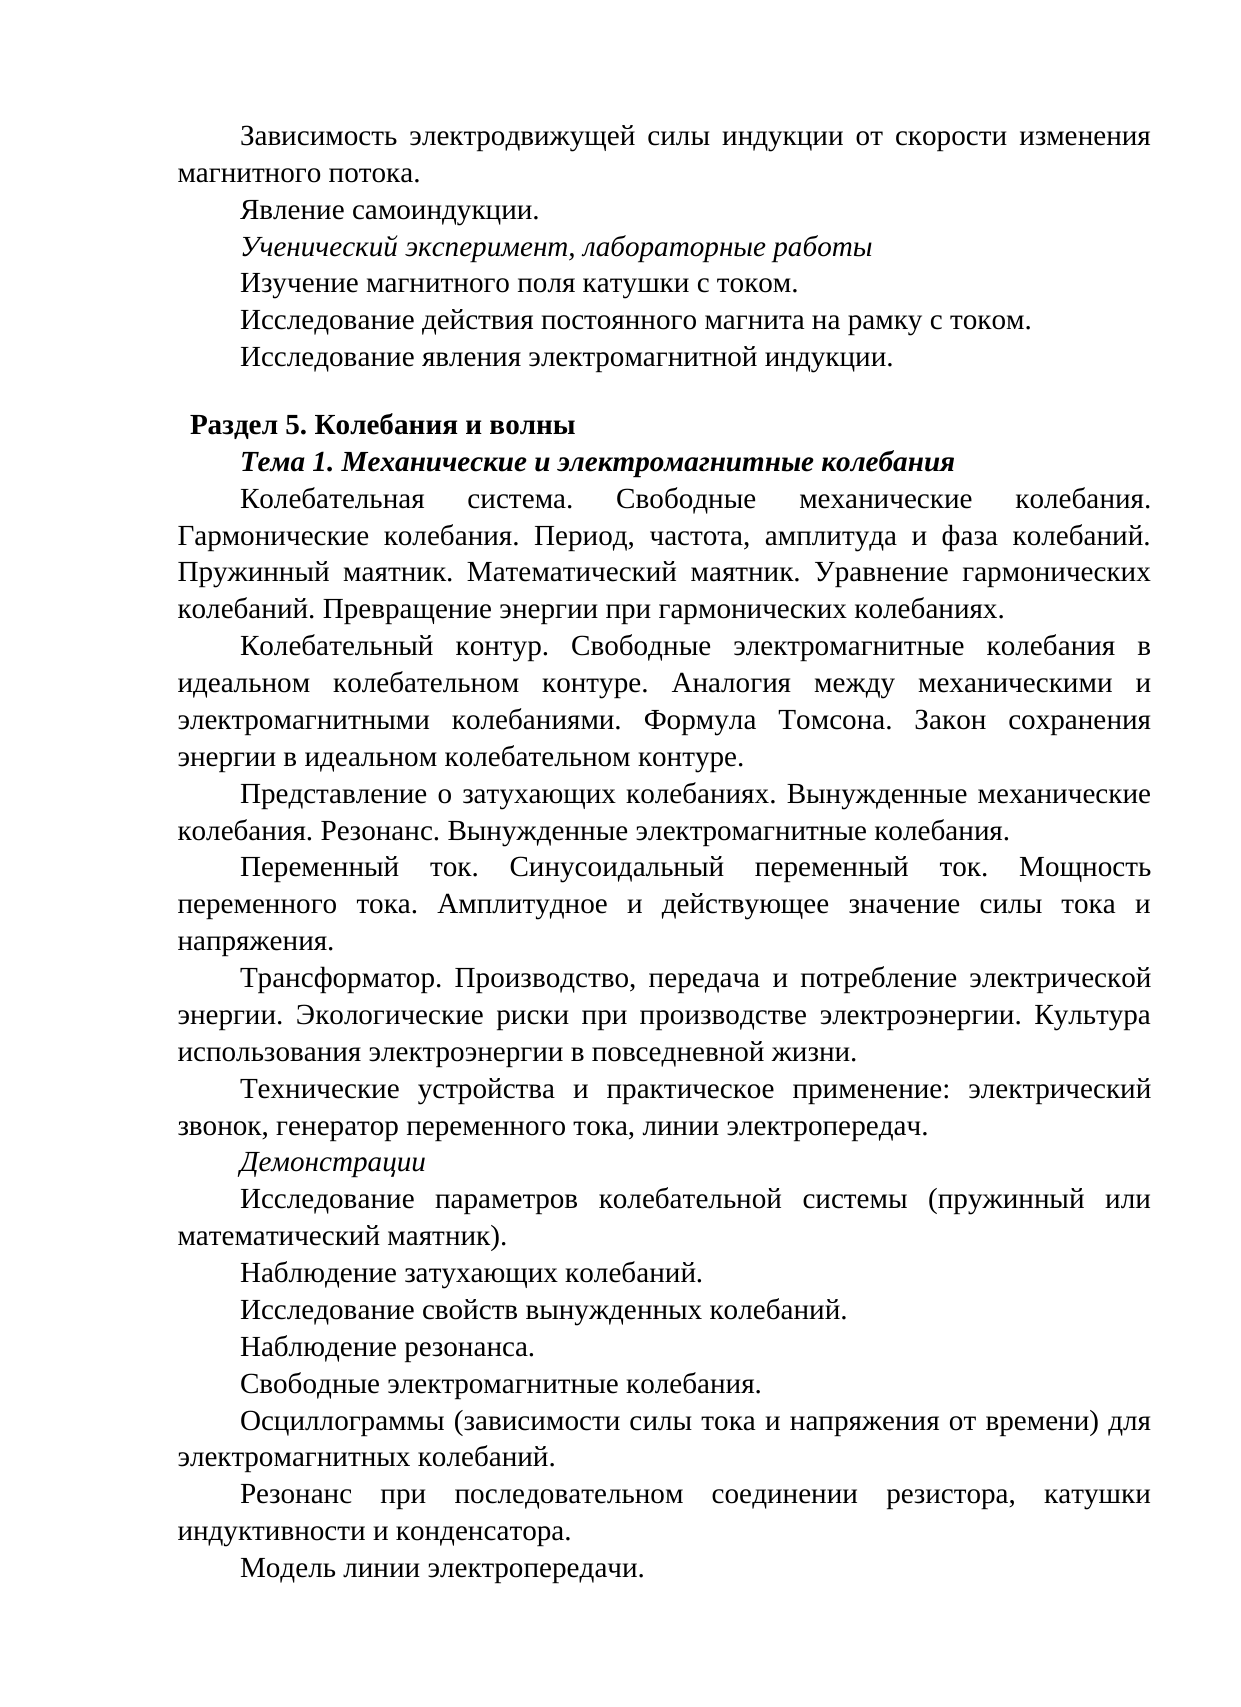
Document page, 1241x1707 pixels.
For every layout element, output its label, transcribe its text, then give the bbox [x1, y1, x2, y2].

text Исследование явления электромагнитной индукции. [177, 339, 1152, 373]
text Наблюдение резонанса. [177, 1329, 1152, 1362]
text Колебательная система. Свободные механические колебания. Гармонические колебания. Период, частота, амплитуда и фаза колебаний. Пружинный маятник. Математический маятник. Уравнение гармонических колебаний. Превращение энергии при гармонических колебаниях. [177, 481, 1152, 625]
text Резонанс при последовательном соединении резистора, катушки индуктивности и конденсатора. [177, 1476, 1152, 1547]
text Технические устройства и практическое применение: электрический звонок, генератор переменного тока, линии электропередач. [177, 1071, 1152, 1141]
text Явление самоиндукции. [177, 192, 1152, 225]
text Раздел 5. Колебания и волны [190, 407, 1152, 441]
text Тема 1. Механические и электромагнитные колебания [177, 444, 1152, 477]
text Трансформатор. Производство, передача и потребление электрической энергии. Экологические риски при производстве электроэнергии. Культура использования электроэнергии в повседневной жизни. [177, 960, 1152, 1067]
text Демонстрации [177, 1144, 1152, 1178]
text Наблюдение затухающих колебаний. [177, 1255, 1152, 1289]
text Исследование свойств вынужденных колебаний. [177, 1292, 1152, 1326]
text Свободные электромагнитные колебания. [177, 1366, 1152, 1399]
text Модель линии электропередачи. [177, 1550, 1152, 1584]
text Изучение магнитного поля катушки с током. [177, 266, 1152, 299]
text Осциллограммы (зависимости силы тока и напряжения от времени) для электромагнитных колебаний. [177, 1403, 1152, 1473]
text Колебательный контур. Свободные электромагнитные колебания в идеальном колебательном контуре. Аналогия между механическими и электромагнитными колебаниями. Формула Томсона. Закон сохранения энергии в идеальном колебательном контуре. [177, 628, 1152, 772]
text Представление о затухающих колебаниях. Вынужденные механические колебания. Резонанс. Вынужденные электромагнитные колебания. [177, 776, 1152, 846]
text Ученический эксперимент, лабораторные работы [177, 229, 1152, 262]
text Исследование параметров колебательной системы (пружинный или математический маятник). [177, 1181, 1152, 1252]
text Зависимость электродвижущей силы индукции от скорости изменения магнитного потока. [177, 118, 1152, 188]
text Исследование действия постоянного магнита на рамку с током. [177, 302, 1152, 336]
text Переменный ток. Синусоидальный переменный ток. Мощность переменного тока. Амплитудное и действующее значение силы тока и напряжения. [177, 849, 1152, 957]
